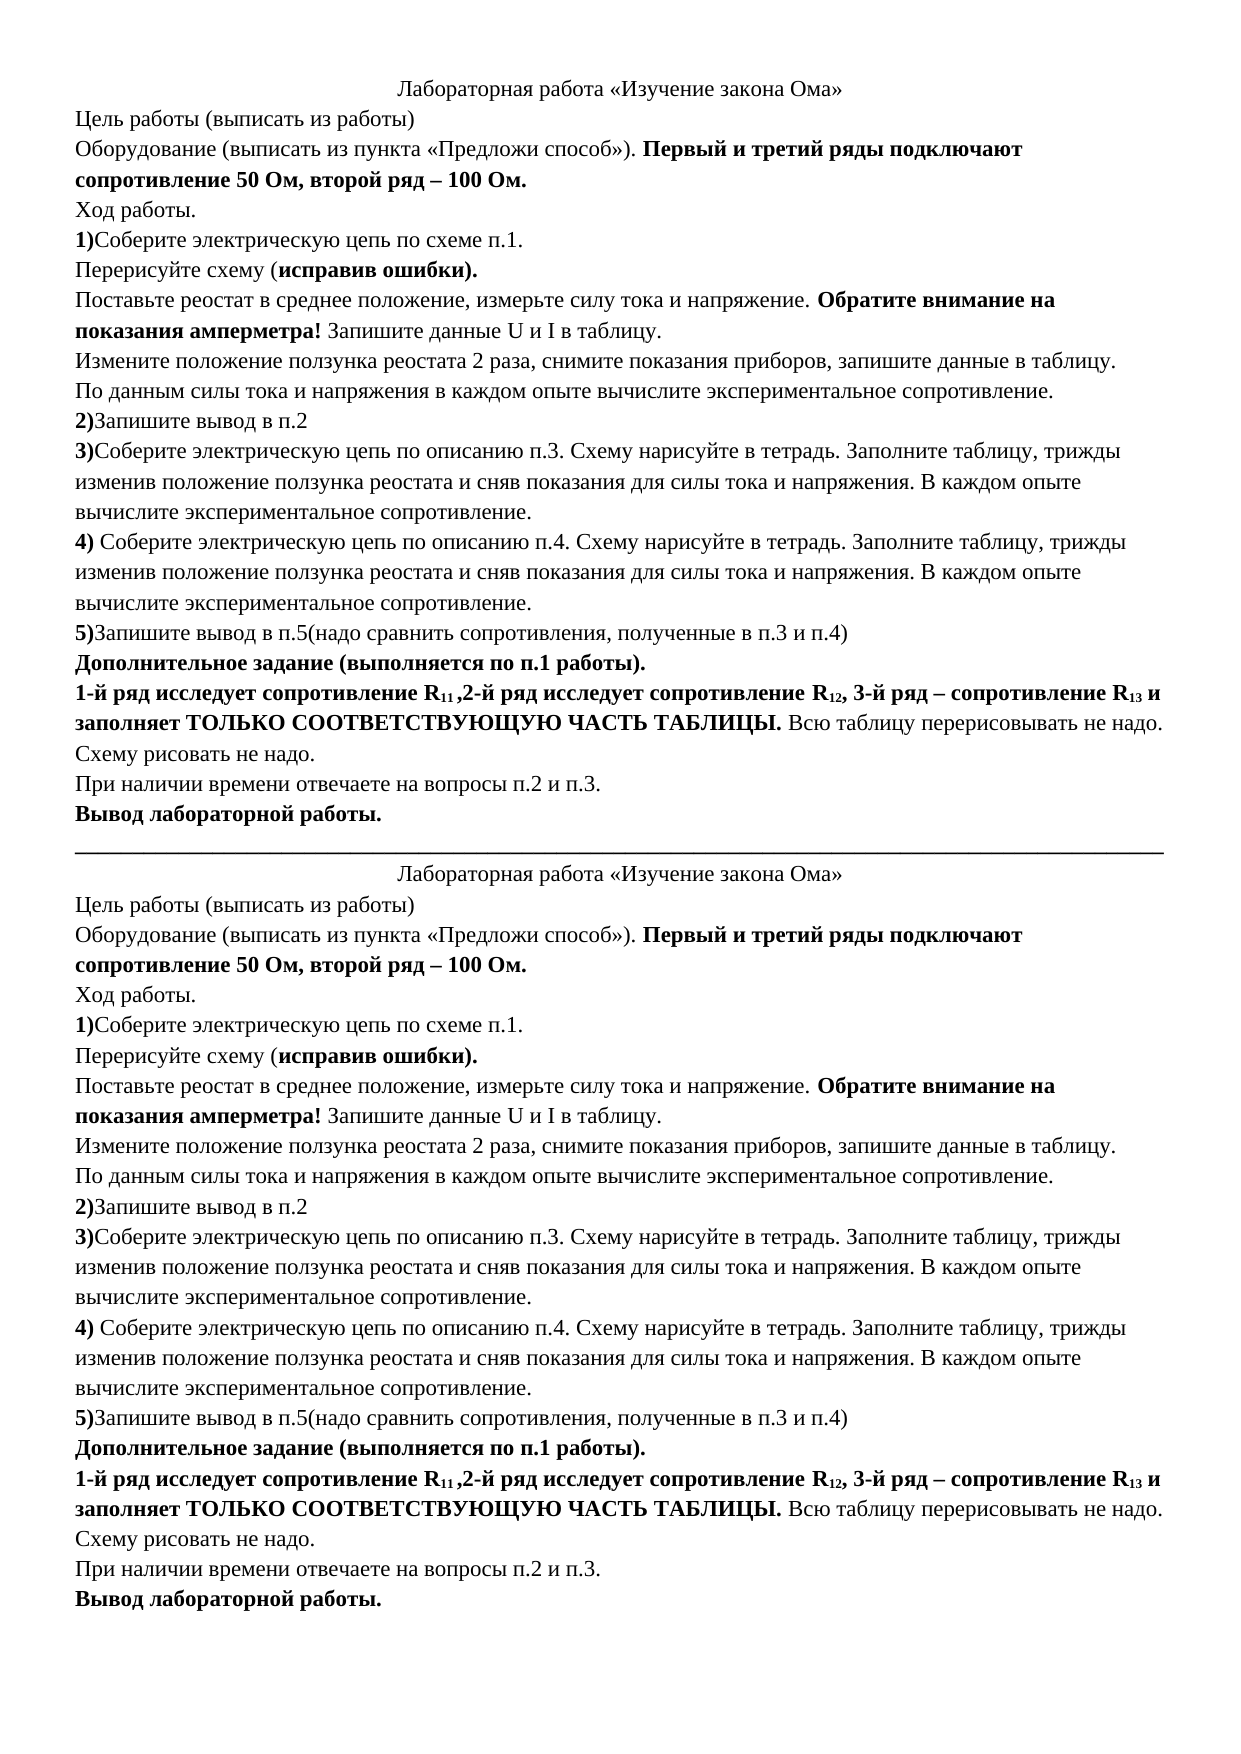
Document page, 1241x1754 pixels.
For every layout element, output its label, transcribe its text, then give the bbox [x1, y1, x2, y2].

text Поставьте реостат в среднее положение, измерьте силу тока и напряжение. Обратите внимание на показания амперметра! Запишите данные U и I в таблицу. [75, 1072, 1165, 1128]
text 1-й ряд исследует сопротивление R11 ,2-й ряд исследует сопротивление R12, 3-й ряд – сопротивление R13 и заполняет ТОЛЬКО СООТВЕТСТВУЮЩУЮ ЧАСТЬ ТАБЛИЦЫ. Всю таблицу перерисовывать не надо. Схему рисовать не надо. [75, 679, 1165, 766]
text Вывод лабораторной работы. [75, 800, 1165, 826]
text 5)Запишите вывод в п.5(надо сравнить сопротивления, полученные в п.3 и п.4) [75, 1404, 1165, 1431]
text Оборудование (выписать из пункта «Предложи способ»). Первый и третий ряды подключают сопротивление 50 Ом, второй ряд – 100 Ом. [75, 135, 1165, 192]
text Дополнительное задание (выполняется по п.1 работы). [75, 649, 1165, 675]
text Дополнительное задание (выполняется по п.1 работы). [75, 1434, 1165, 1461]
text Измените положение ползунка реостата 2 раза, снимите показания приборов, запишите данные в таблицу. [75, 347, 1165, 373]
text Оборудование (выписать из пункта «Предложи способ»). Первый и третий ряды подключают сопротивление 50 Ом, второй ряд – 100 Ом. [75, 921, 1165, 977]
text Поставьте реостат в среднее положение, измерьте силу тока и напряжение. Обратите внимание на показания амперметра! Запишите данные U и I в таблицу. [75, 286, 1165, 343]
text Измените положение ползунка реостата 2 раза, снимите показания приборов, запишите данные в таблицу. [75, 1132, 1165, 1159]
text По данным силы тока и напряжения в каждом опыте вычислите экспериментальное сопротивление. [75, 1162, 1165, 1189]
text По данным силы тока и напряжения в каждом опыте вычислите экспериментальное сопротивление. [75, 377, 1165, 403]
text Перерисуйте схему (исправив ошибки). [75, 256, 1165, 283]
text 2)Запишите вывод в п.2 [75, 407, 1165, 434]
text Перерисуйте схему (исправив ошибки). [75, 1042, 1165, 1068]
text Цель работы (выписать из работы) [75, 891, 1165, 917]
text При наличии времени отвечаете на вопросы п.2 и п.3. [75, 1555, 1165, 1582]
text 2)Запишите вывод в п.2 [75, 1193, 1165, 1219]
text 1)Соберите электрическую цепь по схеме п.1. [75, 226, 1165, 252]
text Цель работы (выписать из работы) [75, 105, 1165, 132]
text Лабораторная работа «Изучение закона Ома» [75, 860, 1165, 887]
text Вывод лабораторной работы. [75, 1585, 1165, 1612]
text 3)Соберите электрическую цепь по описанию п.3. Схему нарисуйте в тетрадь. Заполните таблицу, трижды изменив положение ползунка реостата и сняв показания для силы тока и напряжения. В каждом опыте вычислите экспериментальное сопротивление. [75, 1223, 1165, 1310]
text Лабораторная работа «Изучение закона Ома» [75, 75, 1165, 101]
text 1-й ряд исследует сопротивление R11 ,2-й ряд исследует сопротивление R12, 3-й ряд – сопротивление R13 и заполняет ТОЛЬКО СООТВЕТСТВУЮЩУЮ ЧАСТЬ ТАБЛИЦЫ. Всю таблицу перерисовывать не надо. Схему рисовать не надо. [75, 1464, 1165, 1551]
text Ход работы. [75, 196, 1165, 222]
text 1)Соберите электрическую цепь по схеме п.1. [75, 1011, 1165, 1038]
text Ход работы. [75, 981, 1165, 1008]
text При наличии времени отвечаете на вопросы п.2 и п.3. [75, 770, 1165, 796]
text 5)Запишите вывод в п.5(надо сравнить сопротивления, полученные в п.3 и п.4) [75, 619, 1165, 645]
text 4) Соберите электрическую цепь по описанию п.4. Схему нарисуйте в тетрадь. Заполните таблицу, трижды изменив положение ползунка реостата и сняв показания для силы тока и напряжения. В каждом опыте вычислите экспериментальное сопротивление. [75, 1313, 1165, 1400]
text _______________________________________________________________________________________________ [75, 830, 1165, 857]
text 3)Соберите электрическую цепь по описанию п.3. Схему нарисуйте в тетрадь. Заполните таблицу, трижды изменив положение ползунка реостата и сняв показания для силы тока и напряжения. В каждом опыте вычислите экспериментальное сопротивление. [75, 437, 1165, 524]
text 4) Соберите электрическую цепь по описанию п.4. Схему нарисуйте в тетрадь. Заполните таблицу, трижды изменив положение ползунка реостата и сняв показания для силы тока и напряжения. В каждом опыте вычислите экспериментальное сопротивление. [75, 528, 1165, 615]
